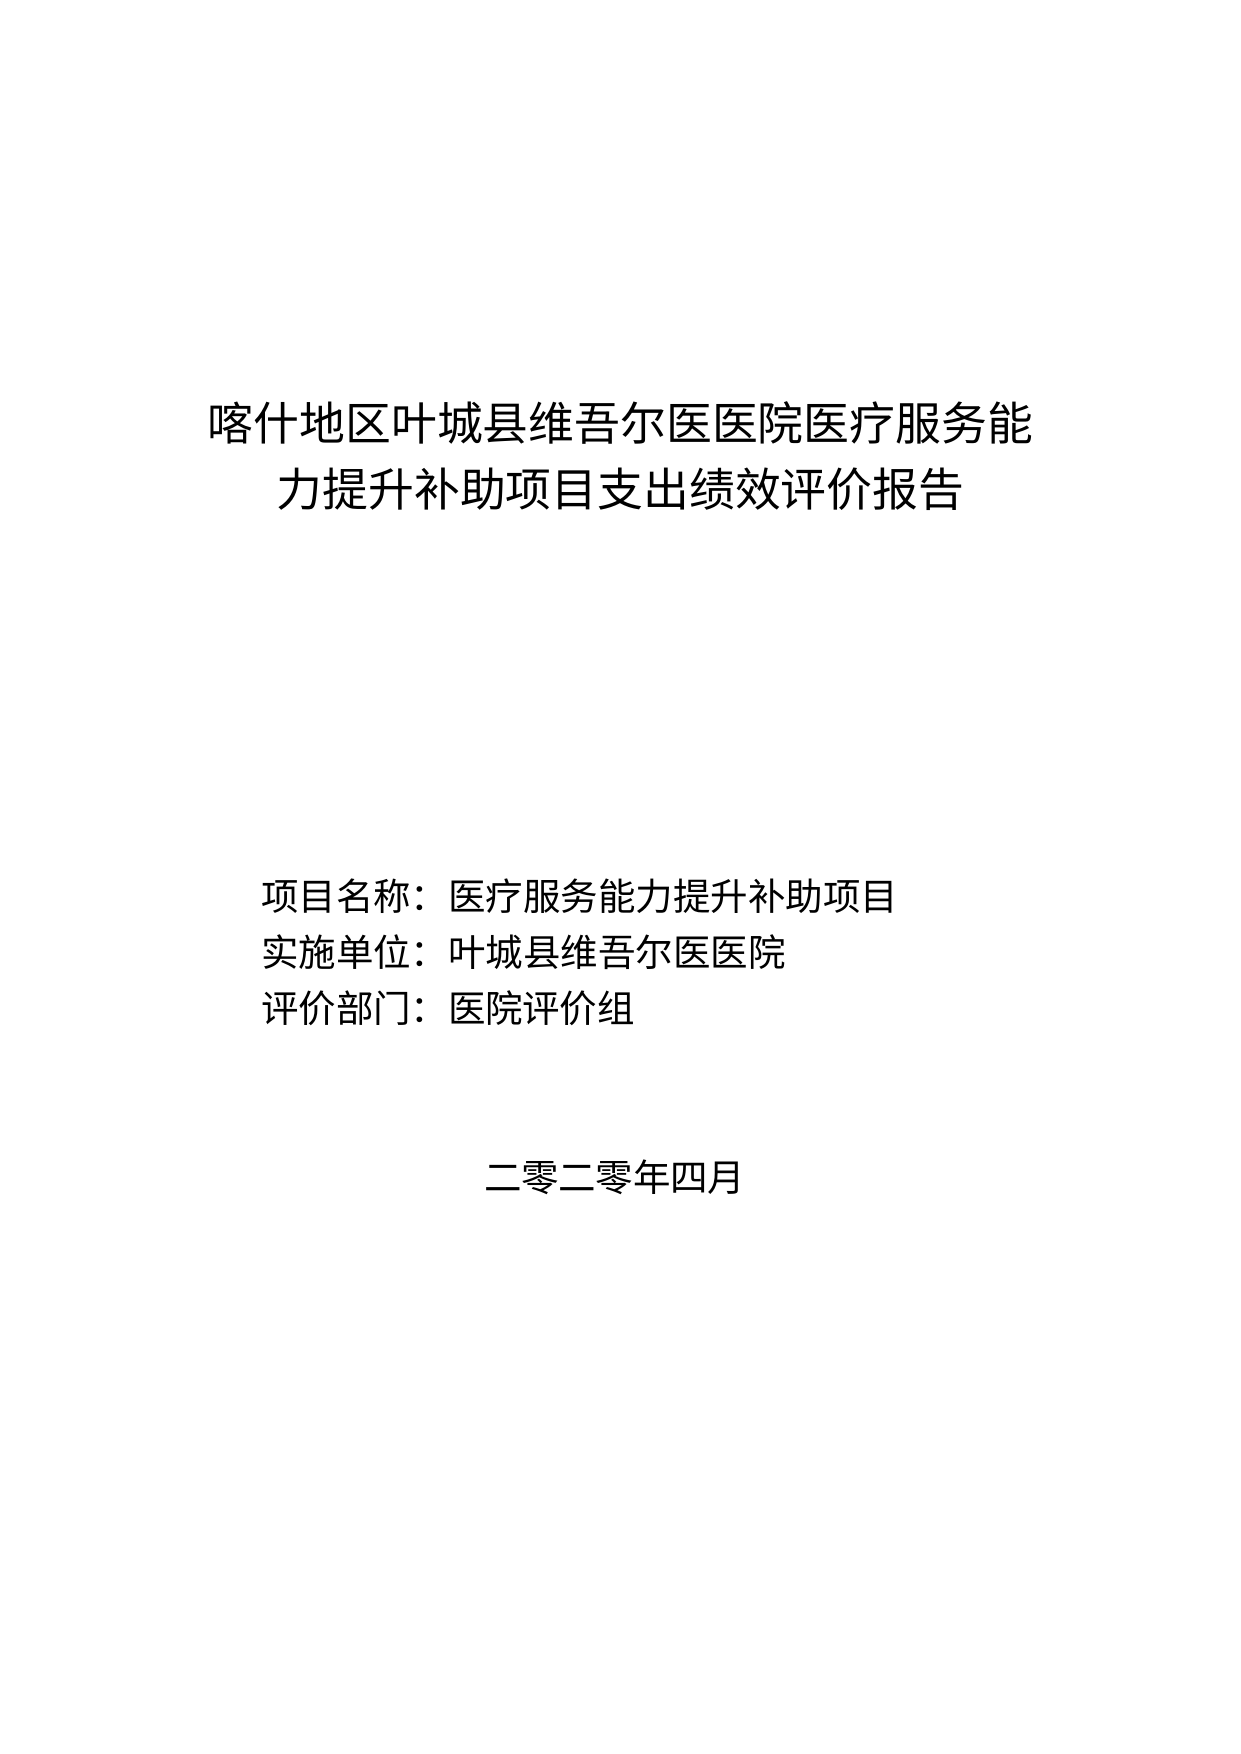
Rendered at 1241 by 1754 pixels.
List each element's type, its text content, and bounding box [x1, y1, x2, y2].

text 实施单位：叶城县维吾尔医医院 [187, 921, 1053, 977]
text 项目名称：医疗服务能力提升补助项目 [187, 865, 1053, 921]
text 评价部门：医院评价组 [187, 977, 1053, 1034]
text 喀什地区叶城县维吾尔医医院医疗服务能力提升补助项目支出绩效评价报告 [187, 387, 1053, 520]
text 二零二零年四月 [187, 1146, 1053, 1202]
